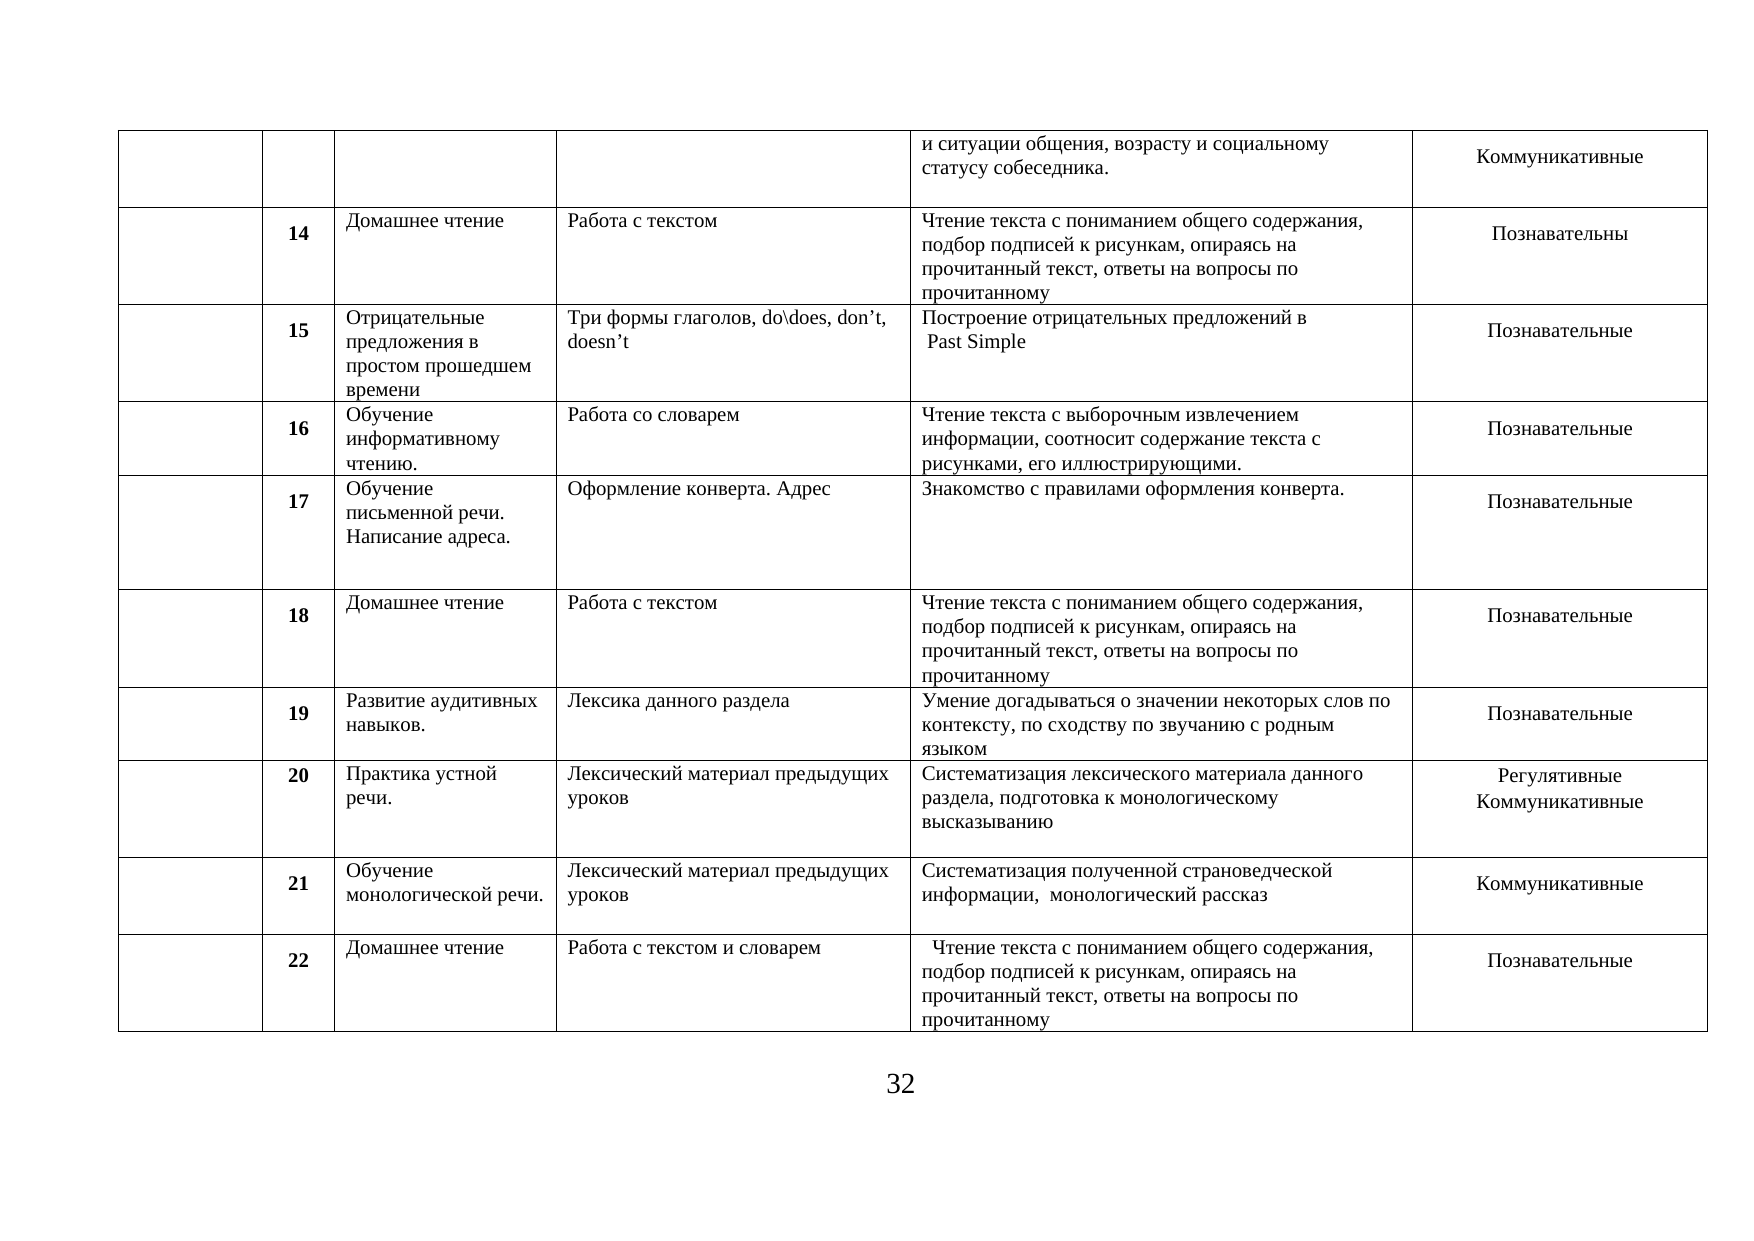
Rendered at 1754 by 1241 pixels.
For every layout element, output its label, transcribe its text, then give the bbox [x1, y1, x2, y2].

table_cell Три формы глаголов, do\does, don’t, doesn’t [557, 305, 910, 401]
table_cell Работа с текстом [557, 590, 910, 687]
table_cell [119, 305, 262, 401]
table_cell Регулятивные Коммуникативные [1413, 761, 1707, 857]
table_cell Домашнее чтение [335, 208, 556, 304]
table_cell Лексический материал предыдущих уроков [557, 761, 910, 857]
table_cell 15 [263, 305, 334, 401]
table_cell Лексический материал предыдущих уроков [557, 858, 910, 934]
table_cell [119, 935, 262, 1031]
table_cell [335, 131, 556, 207]
table_cell Практика устной речи. [335, 761, 556, 857]
table_cell 17 [263, 476, 334, 589]
table_cell Чтение текста с выборочным извлечением информации, соотносит содержание текста с рисунками, его иллюстрирующими. [911, 402, 1412, 474]
table_cell Работа со словарем [557, 402, 910, 474]
table_cell Познавательные [1413, 590, 1707, 687]
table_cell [911, 131, 1412, 207]
table_cell Умение догадываться о значении некоторых слов по контексту, по сходству по звучанию с родным языком [911, 688, 1412, 760]
table_cell Домашнее чтение [335, 590, 556, 687]
table_cell [119, 208, 262, 304]
table_cell Систематизация лексического материала данного раздела, подготовка к монологическому высказыванию [911, 761, 1412, 857]
table_cell Домашнее чтение [335, 935, 556, 1031]
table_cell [1413, 131, 1707, 207]
table_cell Познавательные [1413, 305, 1707, 401]
table_cell Систематизация полученной страноведческой информации, монологический рассказ [911, 858, 1412, 934]
table_cell Познавательны [1413, 208, 1707, 304]
table_cell [119, 688, 262, 760]
table_cell Познавательные [1413, 688, 1707, 760]
table_cell [119, 476, 262, 589]
table_cell 20 [263, 761, 334, 857]
table_cell [119, 858, 262, 934]
table_cell 16 [263, 402, 334, 474]
table_cell Чтение текста с пониманием общего содержания, подбор подписей к рисункам, опираясь на прочитанный текст, ответы на вопросы по прочитанному [911, 935, 1412, 1031]
table_cell Коммуникативные [1413, 858, 1707, 934]
table_cell [119, 402, 262, 474]
table_cell 19 [263, 688, 334, 760]
table_cell [119, 761, 262, 857]
table_cell Работа с текстом и словарем [557, 935, 910, 1031]
table_cell Обучение письменной речи. Написание адреса. [335, 476, 556, 589]
table_cell Чтение текста с пониманием общего содержания, подбор подписей к рисункам, опираясь на прочитанный текст, ответы на вопросы по прочитанному [911, 208, 1412, 304]
table_cell Лексика данного раздела [557, 688, 910, 760]
table_cell 18 [263, 590, 334, 687]
table_cell 13 [263, 131, 334, 207]
table_cell [119, 131, 262, 207]
table_cell Отрицательные предложения в простом прошедшем времени [335, 305, 556, 401]
table_cell [119, 590, 262, 687]
table_cell 21 [263, 858, 334, 934]
table_cell 14 [263, 208, 334, 304]
table_cell 22 [263, 935, 334, 1031]
table_cell Обучение монологической речи. [335, 858, 556, 934]
table_cell Работа с текстом [557, 208, 910, 304]
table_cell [557, 131, 910, 207]
table_cell Познавательные [1413, 402, 1707, 474]
table_cell Развитие аудитивных навыков. [335, 688, 556, 760]
table_cell Чтение текста с пониманием общего содержания, подбор подписей к рисункам, опираясь на прочитанный текст, ответы на вопросы по прочитанному [911, 590, 1412, 687]
table_cell Познавательные [1413, 476, 1707, 589]
table_cell Построение отрицательных предложений в Past Simple [911, 305, 1412, 401]
table_cell Познавательные [1413, 935, 1707, 1031]
table_cell Знакомство с правилами оформления конверта. [911, 476, 1412, 589]
table_cell Обучение информативному чтению. [335, 402, 556, 474]
table_cell Оформление конверта. Адрес [557, 476, 910, 589]
